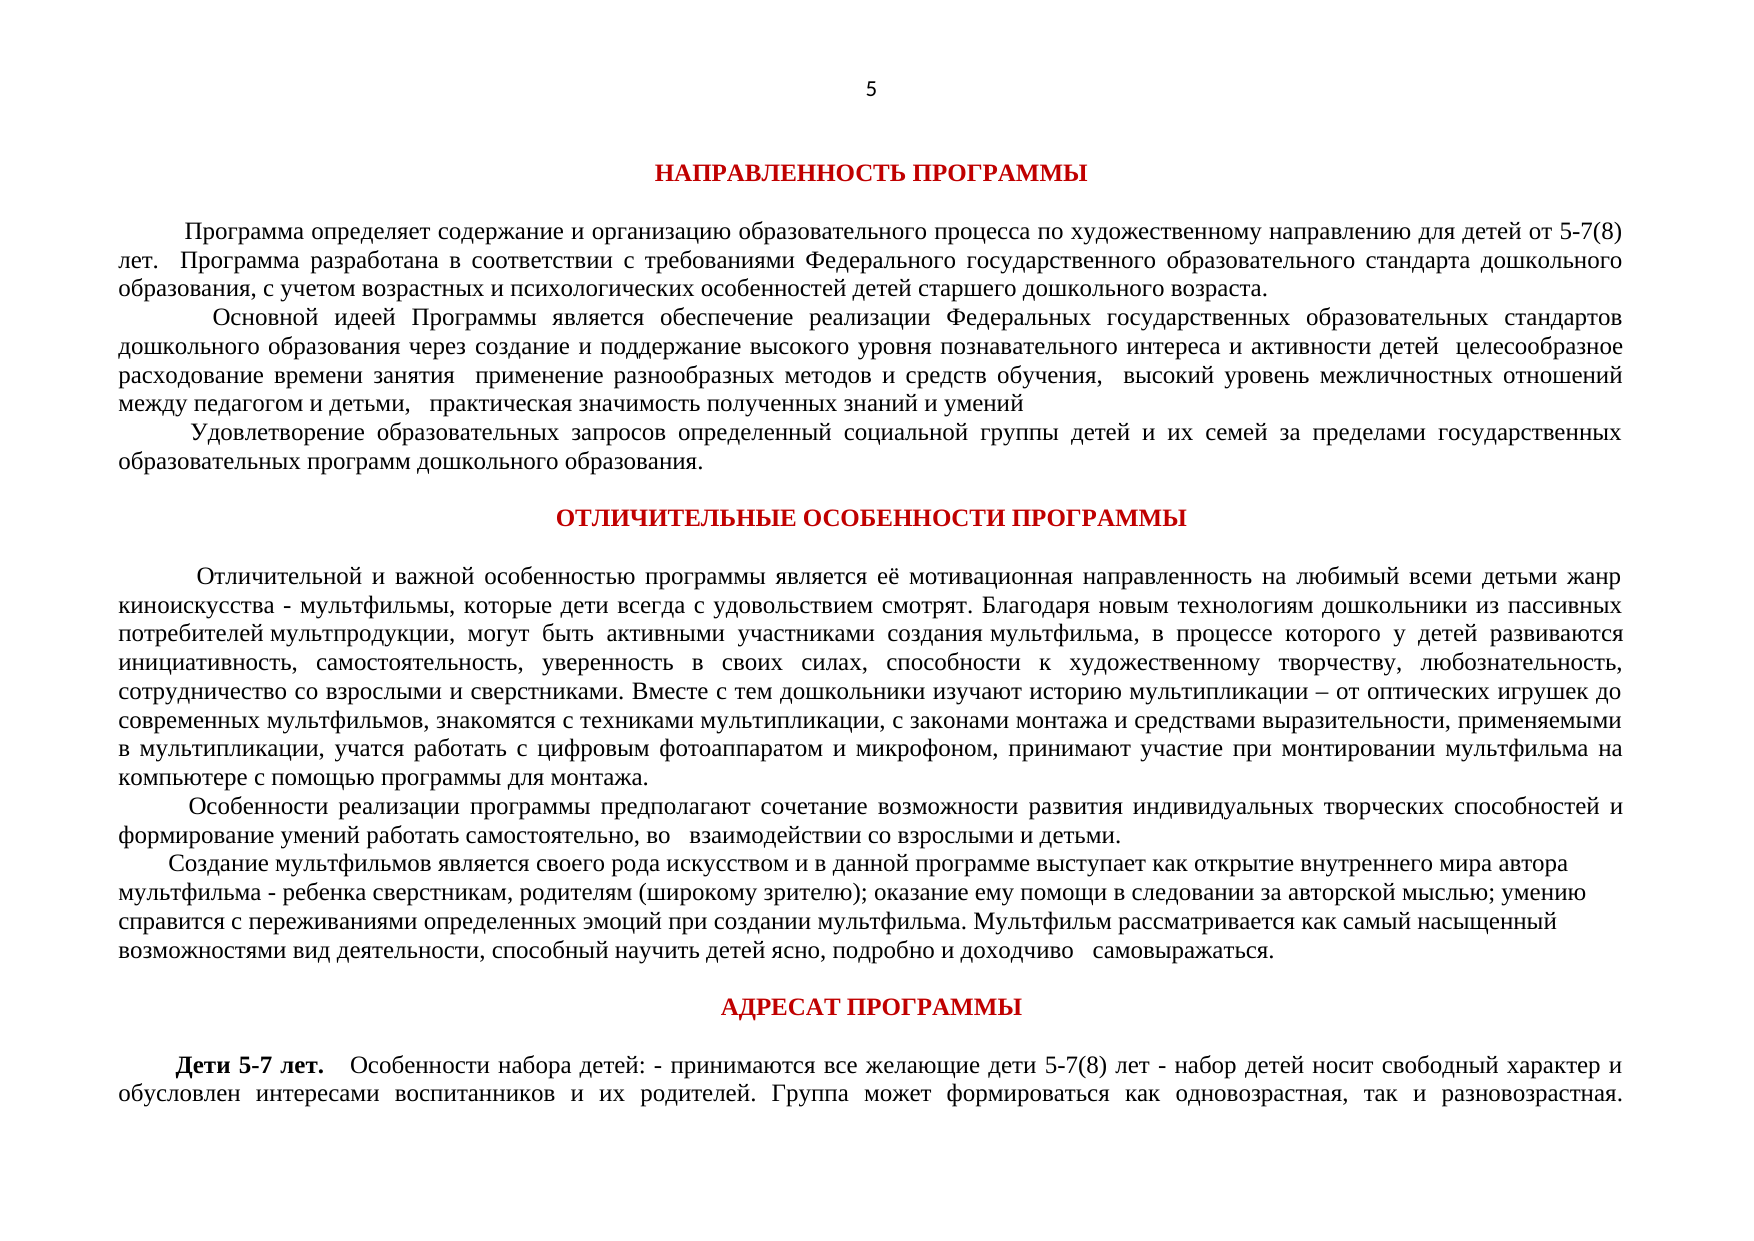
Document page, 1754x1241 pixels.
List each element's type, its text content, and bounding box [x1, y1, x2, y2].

text НАПРАВЛЕННОСТЬ ПРОГРАММЫ [118, 158, 1624, 187]
text Основной идеей Программы является обеспечение реализации Федеральных государственных образовательных стандартов дошкольного образования через создание и поддержание высокого уровня познавательного интереса и активности детей целесообразное расходование времени занятия применение разнообразных методов и средств обучения, высокий уровень межличностных отношений между педагогом и детьми, практическая значимость полученных знаний и умений [118, 302, 1624, 417]
text Создание мультфильмов является своего рода искусством и в данной программе выступает как открытие внутреннего мира автора мультфильма - ребенка сверстникам, родителям (широкому зрителю); оказание ему помощи в следовании за авторской мыслью; умению справится с переживаниями определенных эмоций при создании мультфильма. Мультфильм рассматривается как самый насыщенный возможностями вид деятельности, способный научить детей ясно, подробно и доходчиво самовыражаться. [118, 848, 1624, 963]
text Удовлетворение образовательных запросов определенный социальной группы детей и их семей за пределами государственных образовательных программ дошкольного образования. [118, 417, 1624, 475]
text Особенности реализации программы предполагают сочетание возможности развития индивидуальных творческих способностей и формирование умений работать самостоятельно, во взаимодействии со взрослыми и детьми. [118, 791, 1624, 848]
text ОТЛИЧИТЕЛЬНЫЕ ОСОБЕННОСТИ ПРОГРАММЫ [118, 503, 1624, 532]
text Программа определяет содержание и организацию образовательного процесса по художественному направлению для детей от 5-7(8) лет. Программа разработана в соответствии с требованиями Федерального государственного образовательного стандарта дошкольного образования, с учетом возрастных и психологических особенностей детей старшего дошкольного возраста. [118, 216, 1624, 302]
text Отличительной и важной особенностью программы является её мотивационная направленность на любимый всеми детьми жанр киноискусства - мультфильмы, которые дети всегда с удовольствием смотрят. Благодаря новым технологиям дошкольники из пассивных потребителей мультпродукции, могут быть активными участниками создания мультфильма, в процессе которого у детей развиваются инициативность, самостоятельность, уверенность в своих силах, способности к художественному творчеству, любознательность, сотрудничество со взрослыми и сверстниками. Вместе с тем дошкольники изучают историю мультипликации – от оптических игрушек до современных мультфильмов, знакомятся с техниками мультипликации, с законами монтажа и средствами выразительности, применяемыми в мультипликации, учатся работать с цифровым фотоаппаратом и микрофоном, принимают участие при монтировании мультфильма на компьютере с помощью программы для монтажа. [118, 561, 1624, 791]
text АДРЕСАТ ПРОГРАММЫ [118, 992, 1624, 1021]
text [118, 1050, 1624, 1108]
